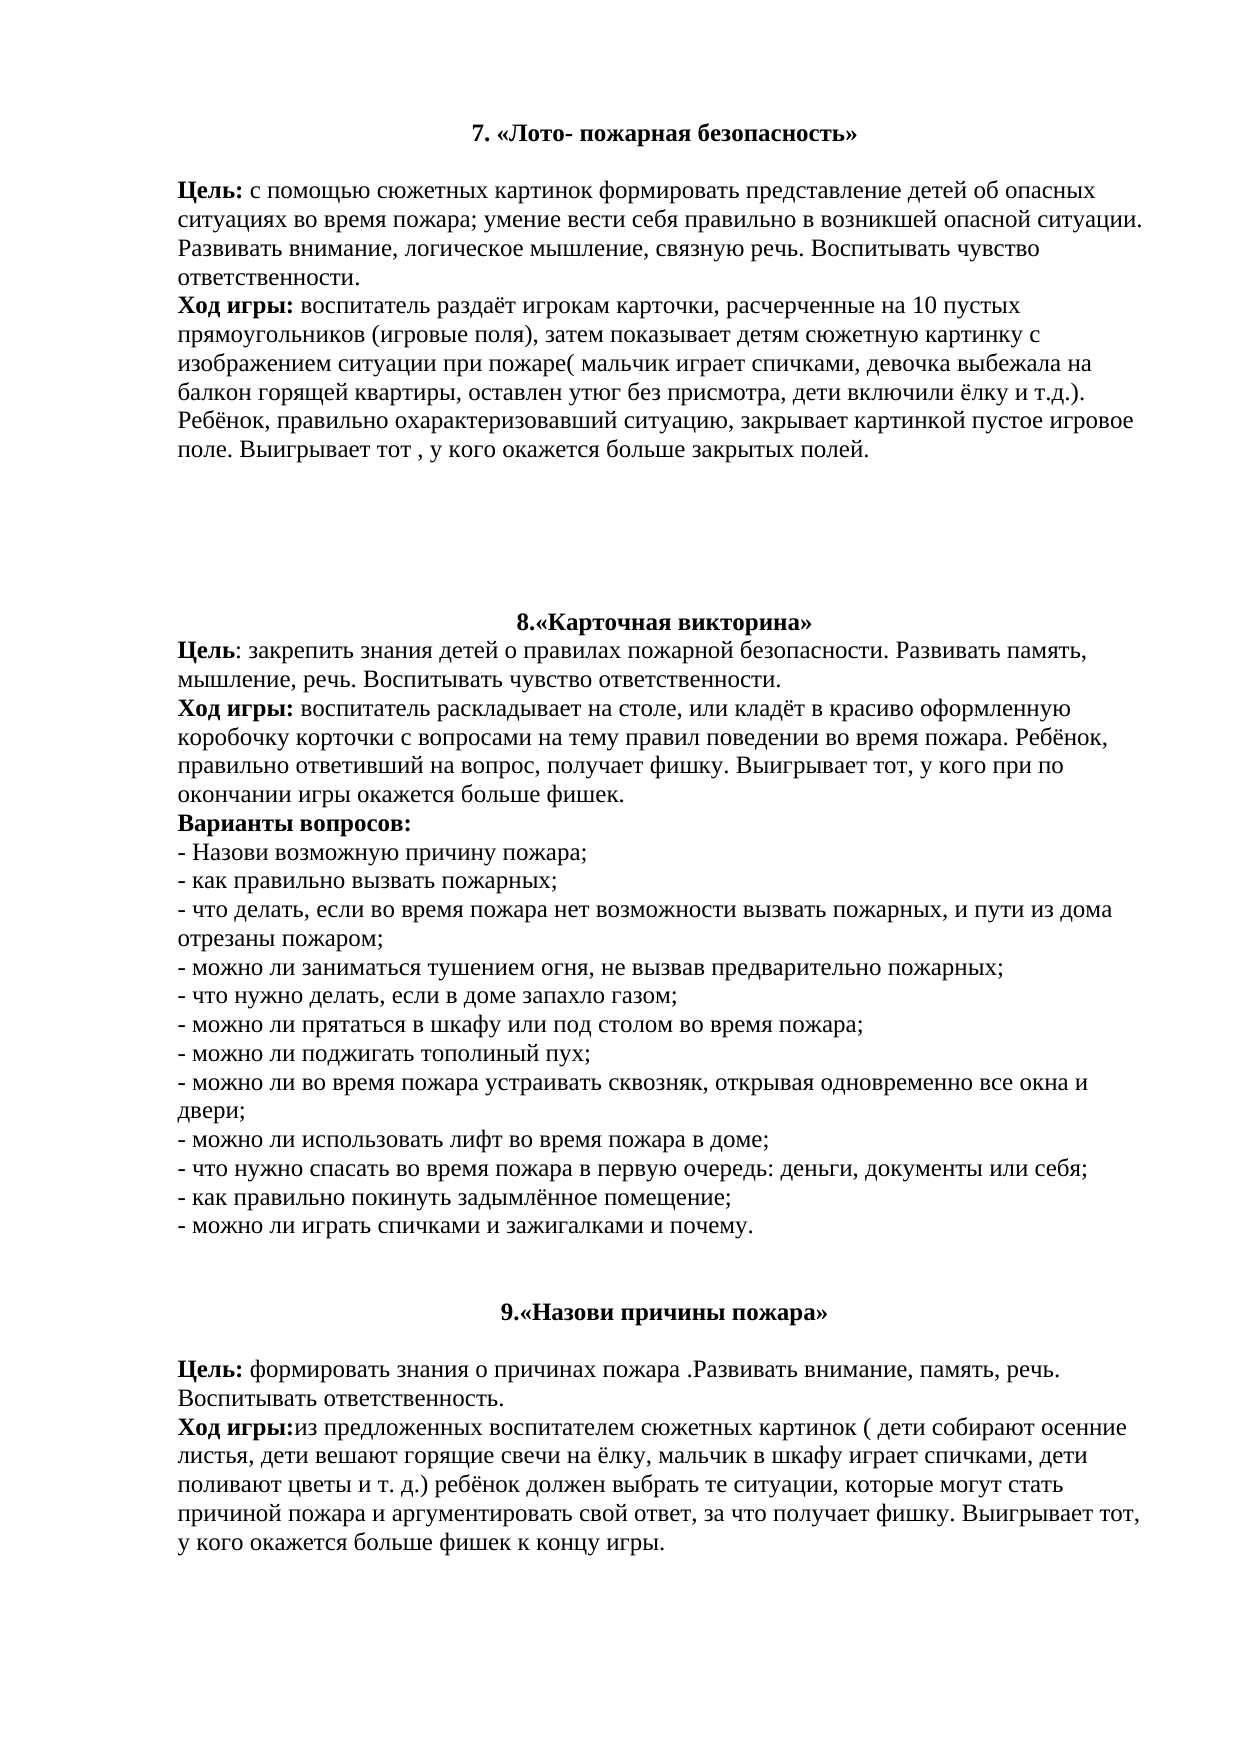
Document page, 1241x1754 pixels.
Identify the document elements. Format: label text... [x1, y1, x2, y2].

text Цель: закрепить знания детей о правилах пожарной безопасности. Развивать память, мышление, речь. Воспитывать чувство ответственности. [177, 636, 1152, 693]
text - что нужно спасать во время пожара в первую очередь: деньги, документы или себя; [177, 1153, 1152, 1182]
text - можно ли играть спичками и зажигалками и почему. [177, 1211, 1152, 1239]
text - можно ли поджигать тополиный пух; [177, 1038, 1152, 1067]
text - что нужно делать, если в доме запахло газом; [177, 981, 1152, 1009]
text Ход игры:из предложенных воспитателем сюжетных картинок ( дети собирают осенние листья, дети вешают горящие свечи на ёлку, мальчик в шкафу играет спичками, дети поливают цветы и т. д.) ребёнок должен выбрать те ситуации, которые могут стать причиной пожара и аргументировать свой ответ, за что получает фишку. Выигрывает тот, у кого окажется больше фишек к концу игры. [177, 1412, 1152, 1556]
text Ход игры: воспитатель раздаёт игрокам карточки, расчерченные на 10 пустых прямоугольников (игровые поля), затем показывает детям сюжетную картинку с изображением ситуации при пожаре( мальчик играет спичками, девочка выбежала на балкон горящей квартиры, оставлен утюг без присмотра, дети включили ёлку и т.д.). Ребёнок, правильно охарактеризовавший ситуацию, закрывает картинкой пустое игровое поле. Выигрывает тот , у кого окажется больше закрытых полей. [177, 291, 1152, 463]
text - Назови возможную причину пожара; [177, 837, 1152, 866]
text - как правильно вызвать пожарных; [177, 866, 1152, 894]
text 7. «Лото- пожарная безопасность» [177, 118, 1152, 147]
text - можно ли заниматься тушением огня, не вызвав предварительно пожарных; [177, 952, 1152, 981]
text 8.«Карточная викторина» [177, 607, 1152, 636]
text 9.«Назови причины пожара» [177, 1297, 1152, 1326]
text Варианты вопросов: [177, 808, 1152, 837]
text Ход игры: воспитатель раскладывает на столе, или кладёт в красиво оформленную коробочку корточки с вопросами на тему правил поведении во время пожара. Ребёнок, правильно ответивший на вопрос, получает фишку. Выигрывает тот, у кого при по окончании игры окажется больше фишек. [177, 693, 1152, 808]
text - можно ли во время пожара устраивать сквозняк, открывая одновременно все окна и двери; [177, 1067, 1152, 1124]
text - что делать, если во время пожара нет возможности вызвать пожарных, и пути из дома отрезаны пожаром; [177, 894, 1152, 952]
text - как правильно покинуть задымлённое помещение; [177, 1182, 1152, 1211]
text - можно ли использовать лифт во время пожара в доме; [177, 1124, 1152, 1153]
text Цель: формировать знания о причинах пожара .Развивать внимание, память, речь. Воспитывать ответственность. [177, 1354, 1152, 1412]
text Цель: с помощью сюжетных картинок формировать представление детей об опасных ситуациях во время пожара; умение вести себя правильно в возникшей опасной ситуации. Развивать внимание, логическое мышление, связную речь. Воспитывать чувство ответственности. [177, 176, 1152, 291]
text - можно ли прятаться в шкафу или под столом во время пожара; [177, 1009, 1152, 1038]
